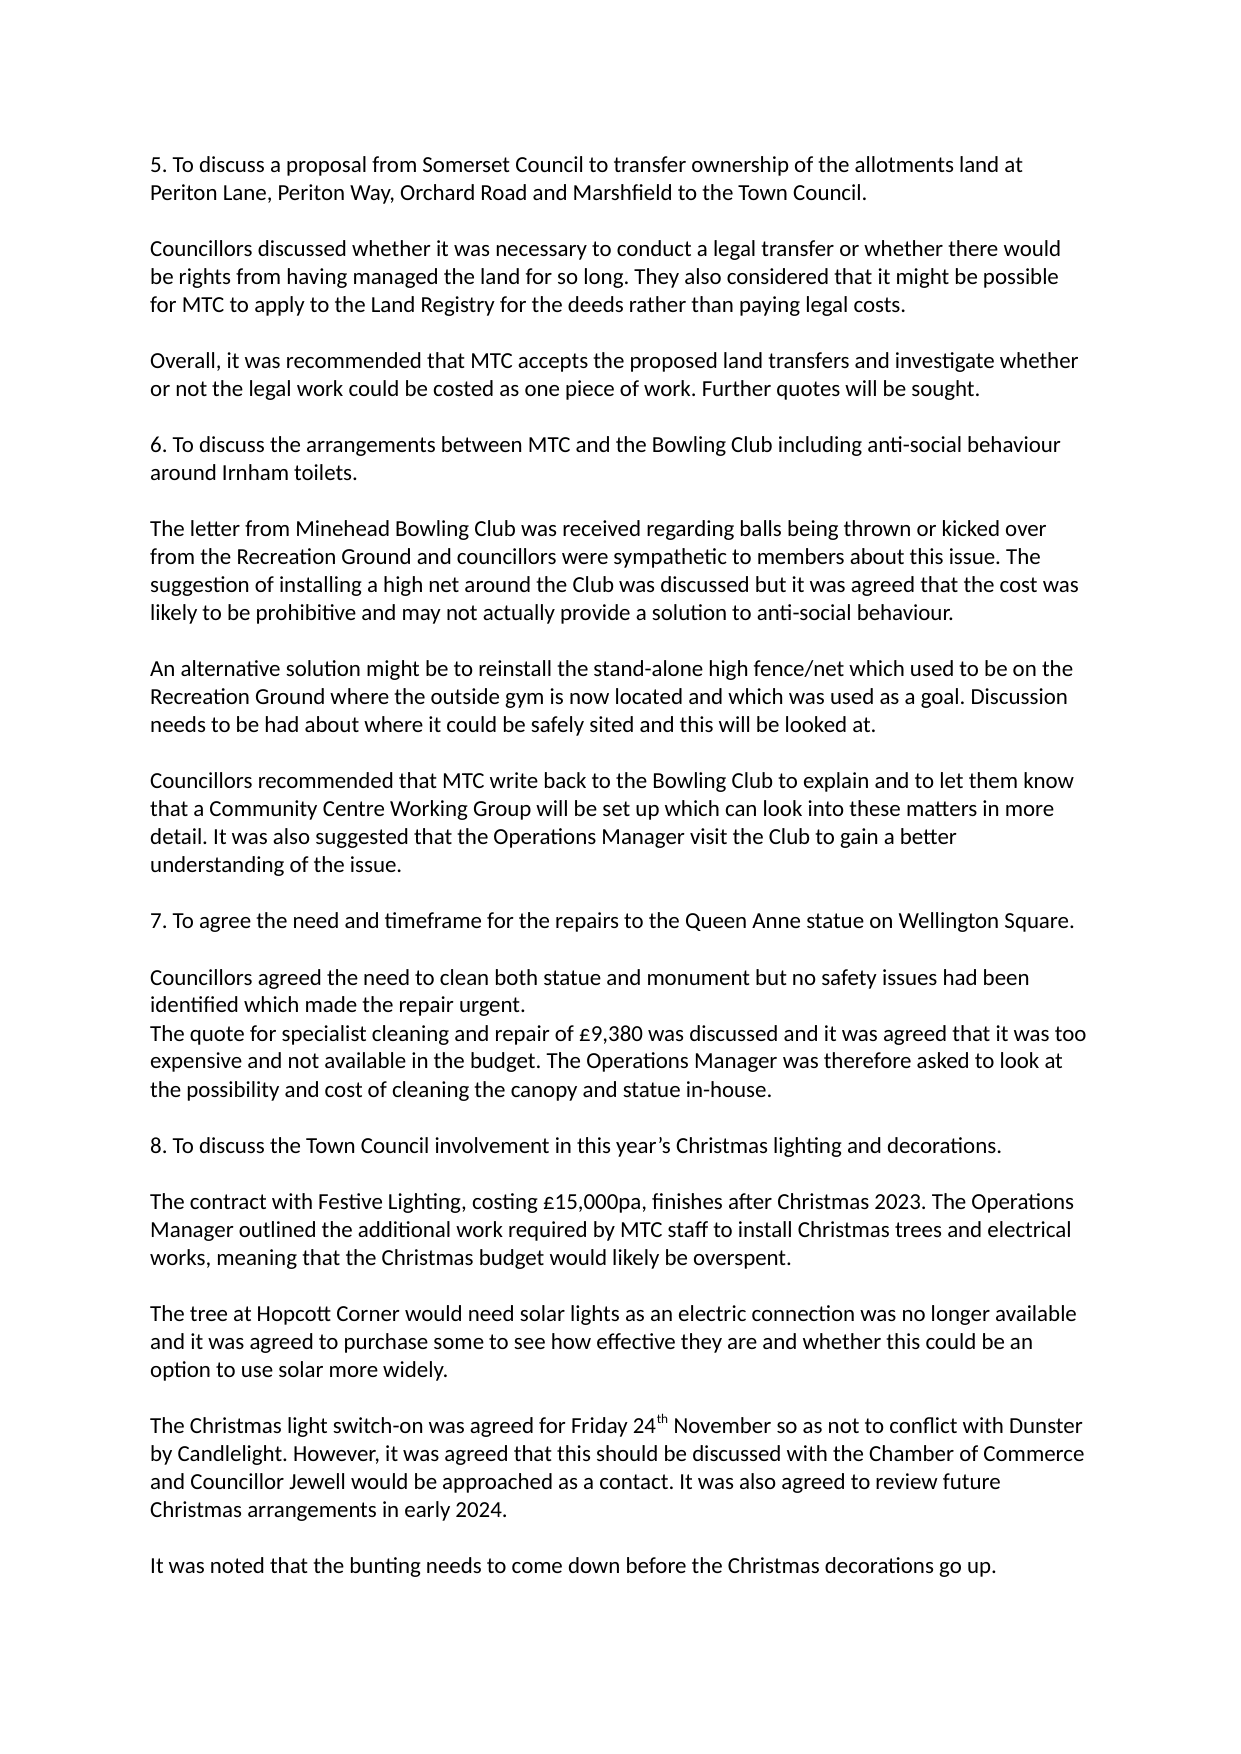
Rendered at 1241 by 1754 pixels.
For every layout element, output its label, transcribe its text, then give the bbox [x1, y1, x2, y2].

text 5. To discuss a proposal from Somerset Council to transfer ownership of the allotments land at Periton Lane, Periton Way, Orchard Road and Marshfield to the Town Council. [150, 150, 1090, 206]
text The tree at Hopcott Corner would need solar lights as an electric connection was no longer available and it was agreed to purchase some to see how effective they are and whether this could be an option to use solar more widely. [150, 1299, 1090, 1383]
text The letter from Minehead Bowling Club was received regarding balls being thrown or kicked over from the Recreation Ground and councillors were sympathetic to members about this issue. The suggestion of installing a high net around the Club was discussed but it was agreed that the cost was likely to be prohibitive and may not actually provide a solution to anti-social behaviour. [150, 514, 1090, 626]
text The quote for specialist cleaning and repair of £9,380 was discussed and it was agreed that it was too expensive and not available in the budget. The Operations Manager was therefore asked to look at the possibility and cost of cleaning the canopy and statue in-house. [150, 1019, 1090, 1103]
text 7. To agree the need and timeframe for the repairs to the Queen Anne statue on Wellington Square. [150, 907, 1090, 934]
text Overall, it was recommended that MTC accepts the proposed land transfers and investigate whether or not the legal work could be costed as one piece of work. Further quotes will be sought. [150, 346, 1090, 402]
text Councillors agreed the need to clean both statue and monument but no safety issues had been identified which made the repair urgent. [150, 963, 1090, 1019]
text 8. To discuss the Town Council involvement in this year’s Christmas lighting and decorations. [150, 1131, 1090, 1159]
text 6. To discuss the arrangements between MTC and the Bowling Club including anti-social behaviour around Irnham toilets. [150, 430, 1090, 486]
text The contract with Festive Lighting, costing £15,000pa, finishes after Christmas 2023. The Operations Manager outlined the additional work required by MTC staff to install Christmas trees and electrical works, meaning that the Christmas budget would likely be overspent. [150, 1187, 1090, 1271]
text It was noted that the bunting needs to come down before the Christmas decorations go up. [150, 1551, 1090, 1579]
text Councillors discussed whether it was necessary to conduct a legal transfer or whether there would be rights from having managed the land for so long. They also considered that it might be possible for MTC to apply to the Land Registry for the deeds rather than paying legal costs. [150, 234, 1090, 318]
text An alternative solution might be to reinstall the stand-alone high fence/net which used to be on the Recreation Ground where the outside gym is now located and which was used as a goal. Discussion needs to be had about where it could be safely sited and this will be looked at. [150, 654, 1090, 738]
text The Christmas light switch-on was agreed for Friday 24th November so as not to conflict with Dunster by Candlelight. However, it was agreed that this should be discussed with the Chamber of Commerce and Councillor Jewell would be approached as a contact. It was also agreed to review future Christmas arrangements in early 2024. [150, 1411, 1090, 1523]
text Councillors recommended that MTC write back to the Bowling Club to explain and to let them know that a Community Centre Working Group will be set up which can look into these matters in more detail. It was also suggested that the Operations Manager visit the Club to gain a better understanding of the issue. [150, 766, 1090, 878]
